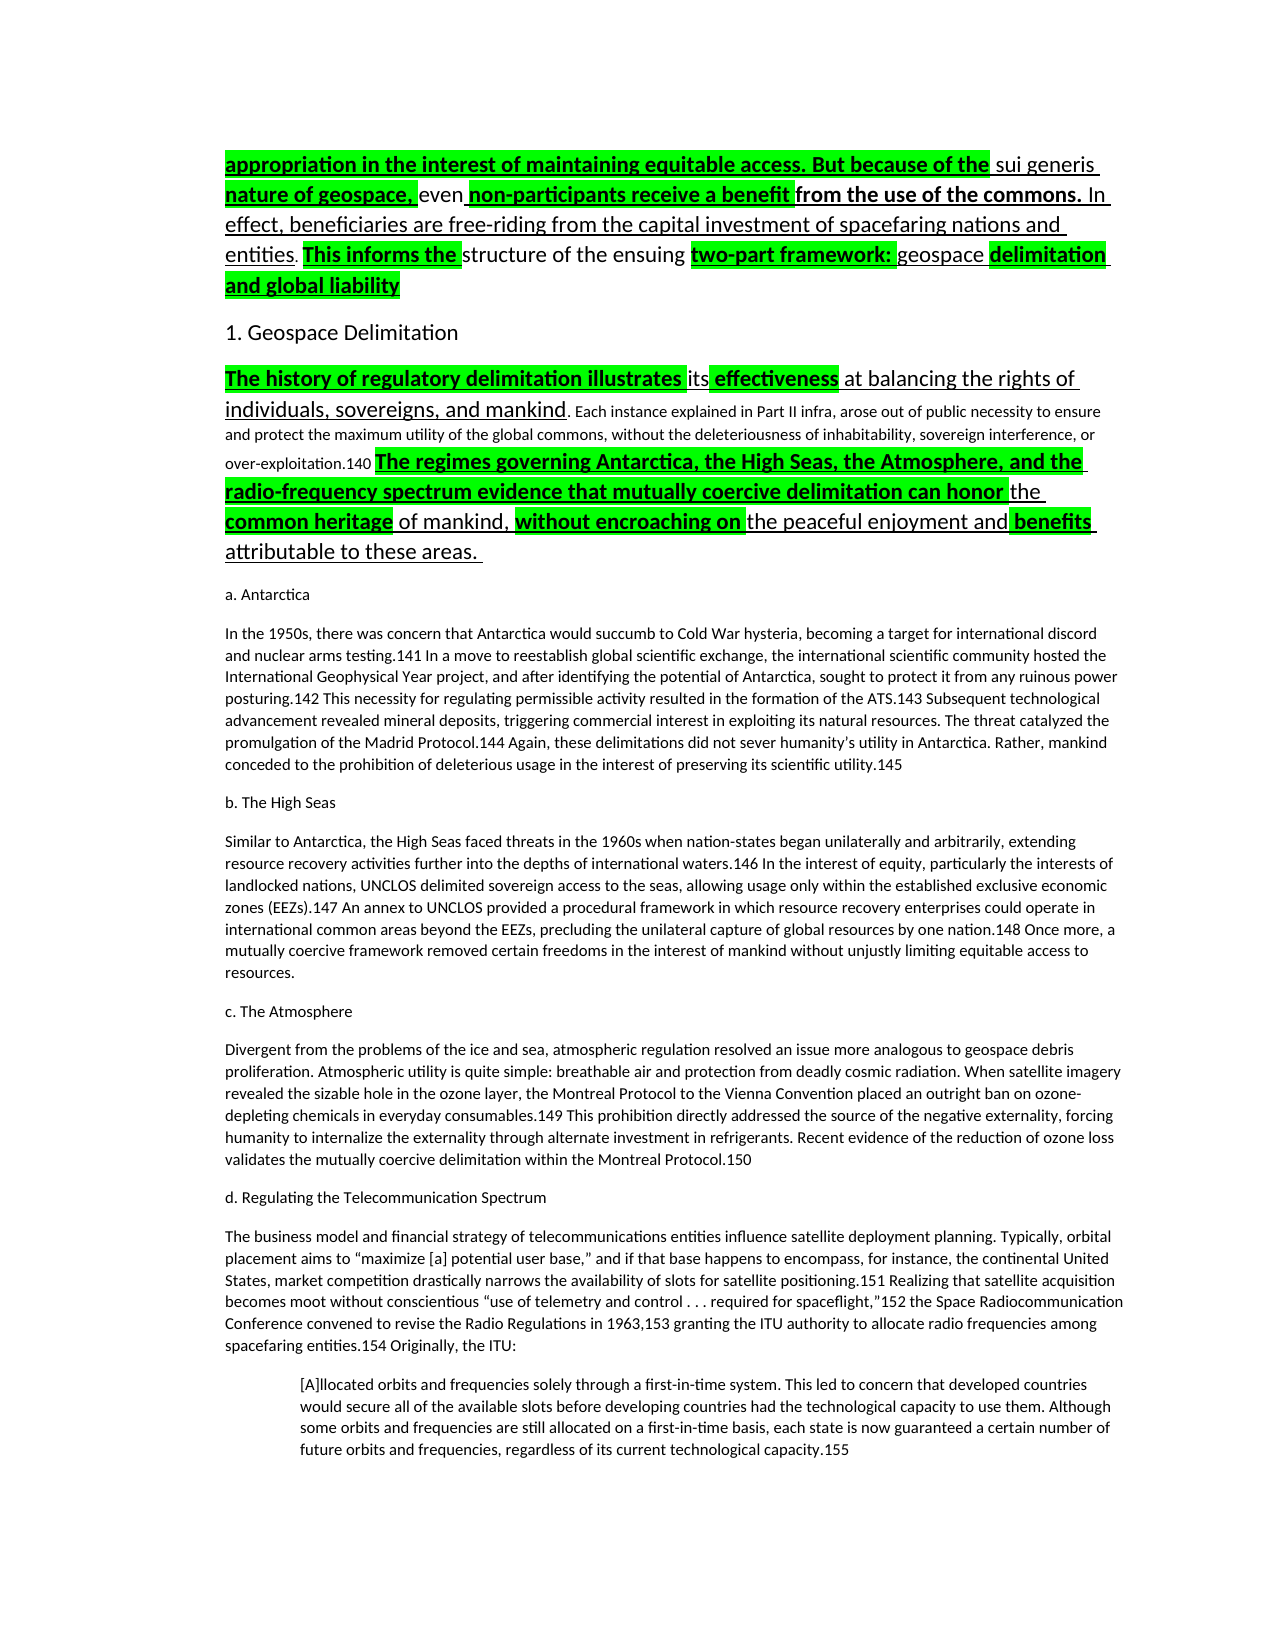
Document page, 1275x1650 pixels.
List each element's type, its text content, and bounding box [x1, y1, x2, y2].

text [225, 150, 1125, 299]
text In the 1950s, there was concern that Antarctica would succumb to Cold War hysteria, becoming a target for international discord and nuclear arms testing.141 In a move to reestablish global scientific exchange, the international scientific community hosted the International Geophysical Year project, and after identifying the potential of Antarctica, sought to protect it from any ruinous power posturing.142 This necessity for regulating permissible activity resulted in the formation of the ATS.143 Subsequent technological advancement revealed mineral deposits, triggering commercial interest in exploiting its natural resources. The threat catalyzed the promulgation of the Madrid Protocol.144 Again, these delimitations did not sever humanity’s utility in Antarctica. Rather, mankind conceded to the prohibition of deleterious usage in the interest of preserving its scientific utility.145 [225, 623, 1125, 774]
text The business model and financial strategy of telecommunications entities influence satellite deployment planning. Typically, orbital placement aims to “maximize [a] potential user base,” and if that base happens to encompass, for instance, the continental United States, market competition drastically narrows the availability of slots for satellite positioning.151 Realizing that satellite acquisition becomes moot without conscientious “use of telemetry and control . . . required for spaceflight,”152 the Space Radiocommunication Conference convened to revise the Radio Regulations in 1963,153 granting the ITU authority to allocate radio frequencies among spacefaring entities.154 Originally, the ITU: [225, 1226, 1125, 1356]
text The history of regulatory delimitation illustrates its effectiveness at balancing the rights of individuals, sovereigns, and mankind. Each instance explained in Part II infra, arose out of public necessity to ensure and protect the maximum utility of the global commons, without the deleteriousness of inhabitability, sovereign interference, or over-exploitation.140 The regimes governing Antarctica, the High Seas, the Atmosphere, and the radio-frequency spectrum evidence that mutually coercive delimitation can honor the common heritage of mankind, without encroaching on the peaceful enjoyment and benefits attributable to these areas. [225, 364, 1125, 566]
text c. The Atmosphere [225, 1001, 1125, 1021]
text b. The High Seas [225, 793, 1125, 813]
text a. Antarctica [225, 584, 1125, 605]
text Divergent from the problems of the ice and sea, atmospheric regulation resolved an issue more analogous to geospace debris proliferation. Atmospheric utility is quite simple: breathable air and protection from deadly cosmic radiation. When satellite imagery revealed the sizable hole in the ozone layer, the Montreal Protocol to the Vienna Convention placed an outright ban on ozone-depleting chemicals in everyday consumables.149 This prohibition directly addressed the source of the negative externality, forcing humanity to internalize the externality through alternate investment in refrigerants. Recent evidence of the reduction of ozone loss validates the mutually coercive delimitation within the Montreal Protocol.150 [225, 1039, 1125, 1169]
text [A]llocated orbits and frequencies solely through a first-in-time system. This led to concern that developed countries would secure all of the available slots before developing countries had the technological capacity to use them. Although some orbits and frequencies are still allocated on a first-in-time basis, each state is now guaranteed a certain number of future orbits and frequencies, regardless of its current technological capacity.155 [300, 1374, 1125, 1460]
text d. Regulating the Telecommunication Spectrum [225, 1187, 1125, 1208]
text Similar to Antarctica, the High Seas faced threats in the 1960s when nation-states began unilaterally and arbitrarily, extending resource recovery activities further into the depths of international waters.146 In the interest of equity, particularly the interests of landlocked nations, UNCLOS delimited sovereign access to the seas, allowing usage only within the established exclusive economic zones (EEZs).147 An annex to UNCLOS provided a procedural framework in which resource recovery enterprises could operate in international common areas beyond the EEZs, precluding the unilateral capture of global resources by one nation.148 Once more, a mutually coercive framework removed certain freedoms in the interest of mankind without unjustly limiting equitable access to resources. [225, 831, 1125, 983]
text 1. Geospace Delimitation [225, 318, 1125, 346]
